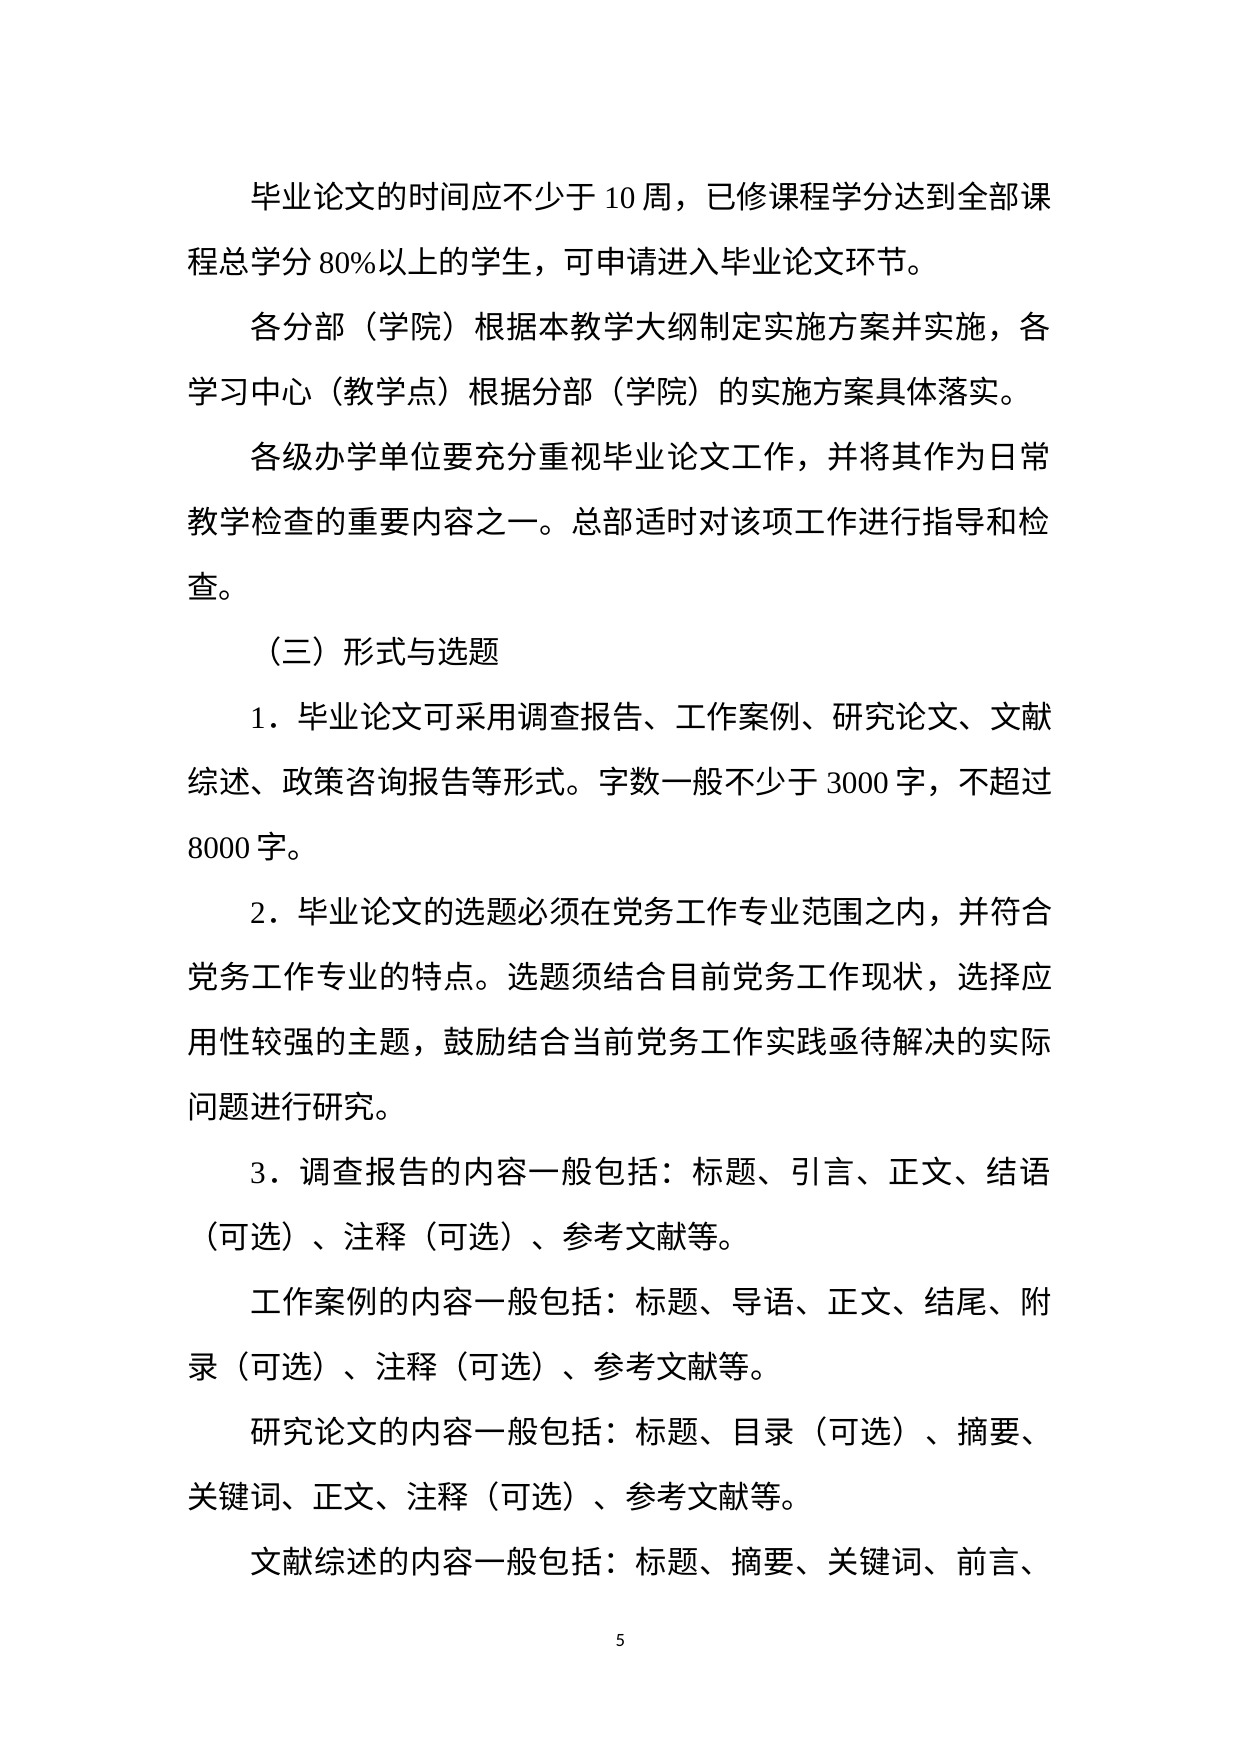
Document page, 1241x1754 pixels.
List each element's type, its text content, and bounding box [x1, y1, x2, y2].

text 研究论文的内容一般包括：标题、目录（可选）、摘要、关键词、正文、注释（可选）、参考文献等。 [187, 1397, 1053, 1527]
text （三）形式与选题 [187, 617, 1053, 682]
text 1．毕业论文可采用调查报告、工作案例、研究论文、文献综述、政策咨询报告等形式。字数一般不少于3000字，不超过8000字。 [187, 682, 1053, 877]
text 3．调查报告的内容一般包括：标题、引言、正文、结语（可选）、注释（可选）、参考文献等。 [187, 1137, 1053, 1267]
text 2．毕业论文的选题必须在党务工作专业范围之内，并符合党务工作专业的特点。选题须结合目前党务工作现状，选择应用性较强的主题，鼓励结合当前党务工作实践亟待解决的实际问题进行研究。 [187, 877, 1053, 1137]
text 工作案例的内容一般包括：标题、导语、正文、结尾、附录（可选）、注释（可选）、参考文献等。 [187, 1267, 1053, 1397]
text 毕业论文的时间应不少于10周，已修课程学分达到全部课程总学分80%以上的学生，可申请进入毕业论文环节。 [187, 162, 1053, 292]
text 各级办学单位要充分重视毕业论文工作，并将其作为日常教学检查的重要内容之一。总部适时对该项工作进行指导和检查。 [187, 422, 1053, 617]
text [187, 1527, 1053, 1592]
text 各分部（学院）根据本教学大纲制定实施方案并实施，各学习中心（教学点）根据分部（学院）的实施方案具体落实。 [187, 292, 1053, 422]
